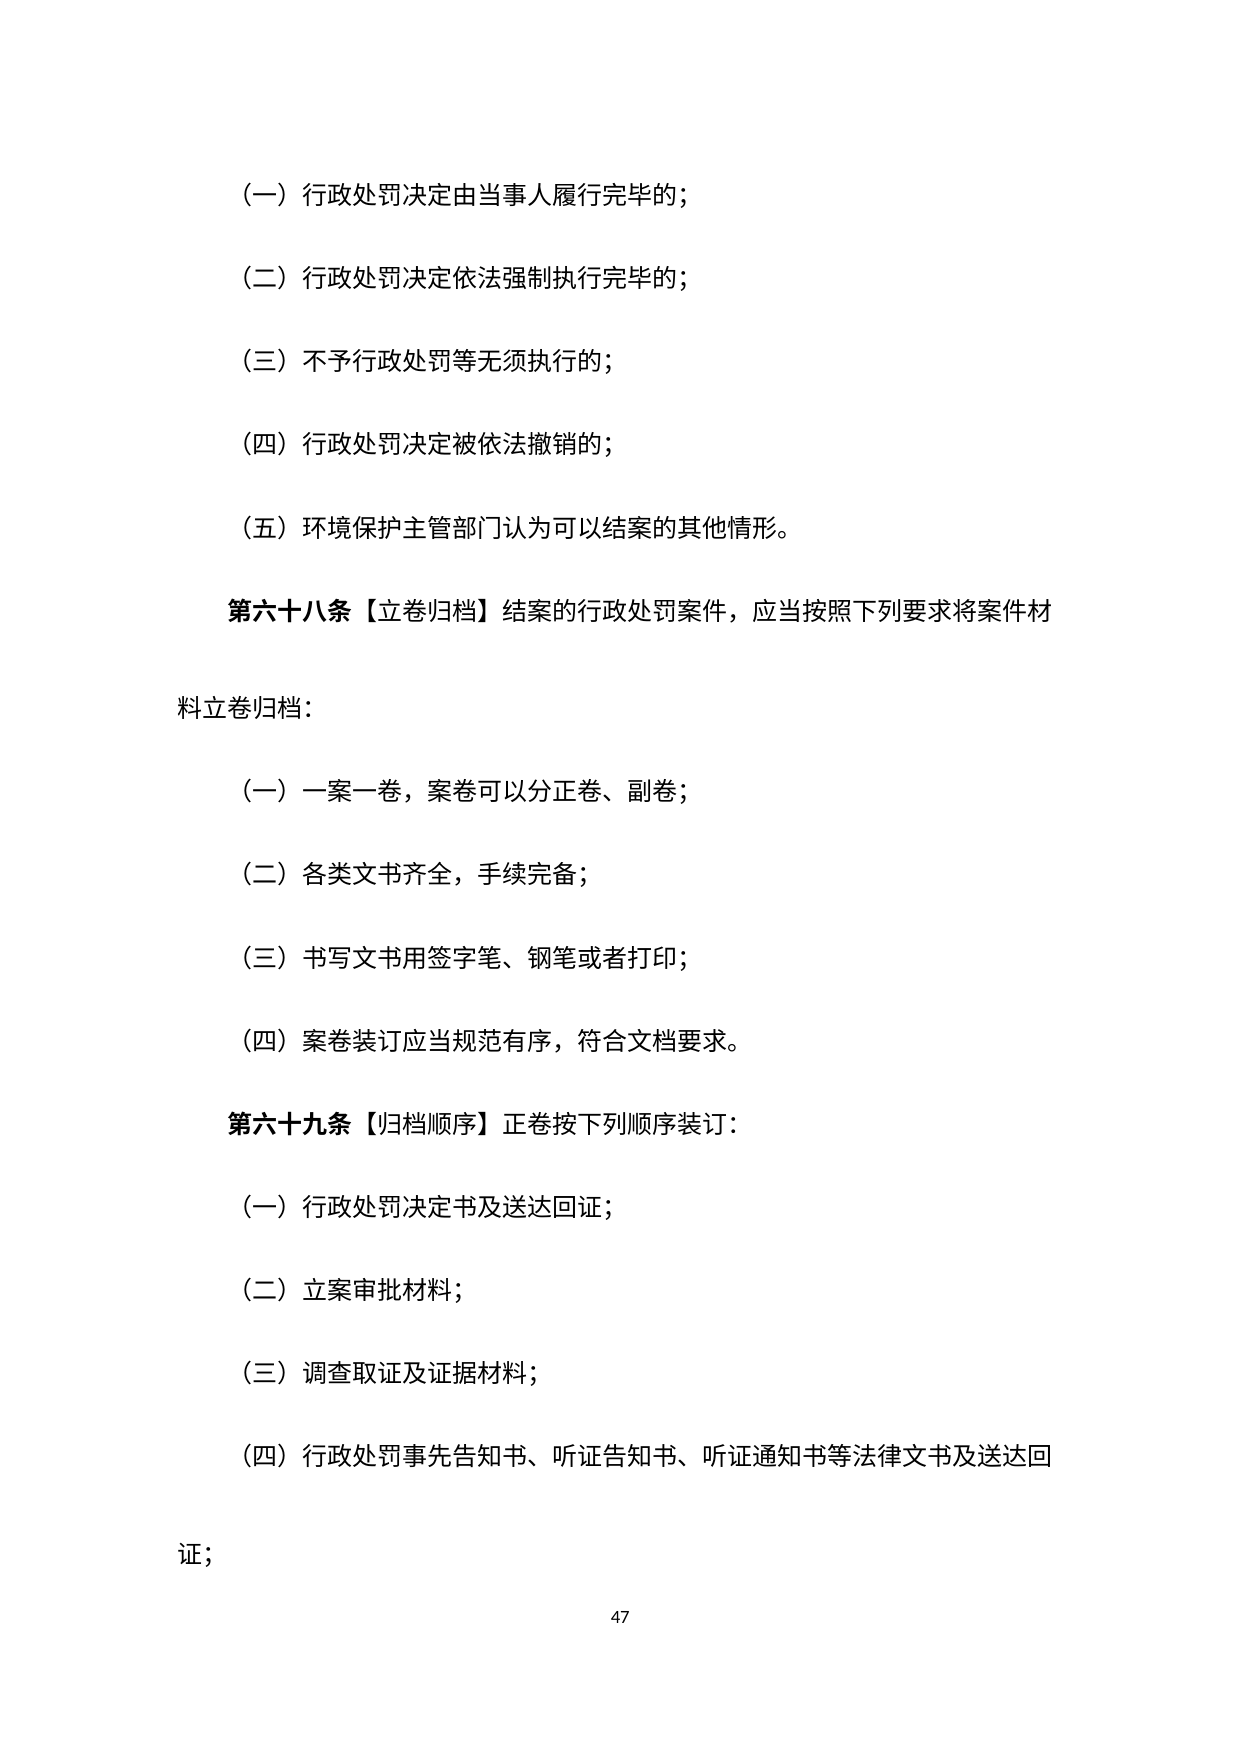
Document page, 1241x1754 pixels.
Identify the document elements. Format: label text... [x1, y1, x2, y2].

text （一）一案一卷，案卷可以分正卷、副卷； [177, 757, 1063, 822]
text 第六十八条【立卷归档】结案的行政处罚案件，应当按照下列要求将案件材料立卷归档： [177, 577, 1063, 739]
text （三）调查取证及证据材料； [177, 1339, 1063, 1404]
text （四）行政处罚事先告知书、听证告知书、听证通知书等法律文书及送达回证； [177, 1422, 1063, 1585]
text （四）案卷装订应当规范有序，符合文档要求。 [177, 1007, 1063, 1072]
text （四）行政处罚决定被依法撤销的； [177, 411, 1063, 476]
text （一）行政处罚决定由当事人履行完毕的； [177, 161, 1063, 226]
text （二）行政处罚决定依法强制执行完毕的； [177, 244, 1063, 309]
text （三）书写文书用签字笔、钢笔或者打印； [177, 924, 1063, 989]
text （二）立案审批材料； [177, 1256, 1063, 1321]
text （二）各类文书齐全，手续完备； [177, 841, 1063, 906]
text （三）不予行政处罚等无须执行的； [177, 327, 1063, 392]
text （五）环境保护主管部门认为可以结案的其他情形。 [177, 494, 1063, 559]
text 第六十九条【归档顺序】正卷按下列顺序装订： [177, 1090, 1063, 1155]
text （一）行政处罚决定书及送达回证； [177, 1173, 1063, 1238]
